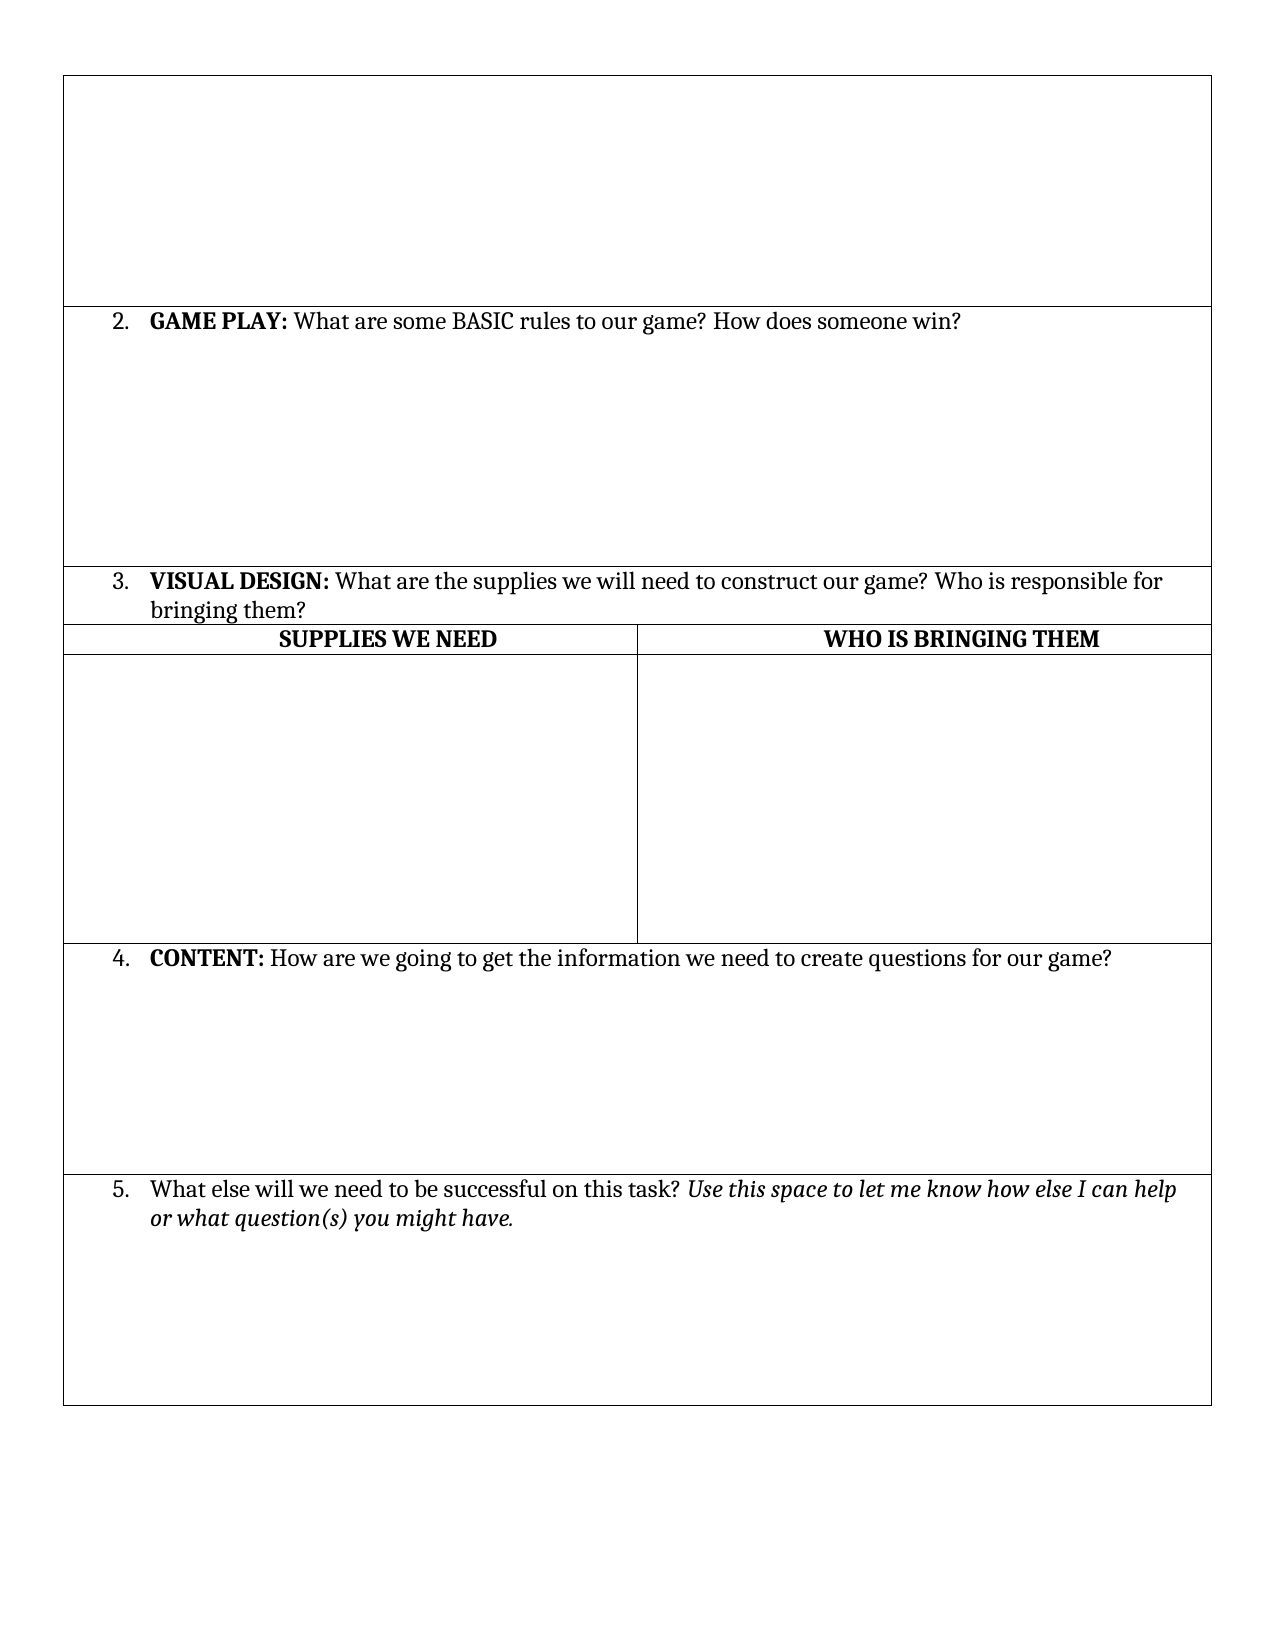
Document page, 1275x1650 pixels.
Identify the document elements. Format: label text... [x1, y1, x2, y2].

table_cell WHO IS BRINGING THEM [638, 625, 1211, 654]
table_cell CONTENT: How are we going to get the information we need to create questions for our game? [64, 944, 1211, 1174]
table_cell VISUAL DESIGN: What are the supplies we will need to construct our game? Who is responsible for bringing them? [64, 567, 1211, 624]
table_cell [638, 655, 1211, 943]
table_cell [64, 655, 637, 943]
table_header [64, 76, 1211, 306]
table_cell GAME PLAY: What are some BASIC rules to our game? How does someone win? [64, 307, 1211, 566]
table_cell What else will we need to be successful on this task? Use this space to let me know how else I can help or what question(s) you might have. [64, 1175, 1211, 1405]
table_cell SUPPLIES WE NEED [64, 625, 637, 654]
